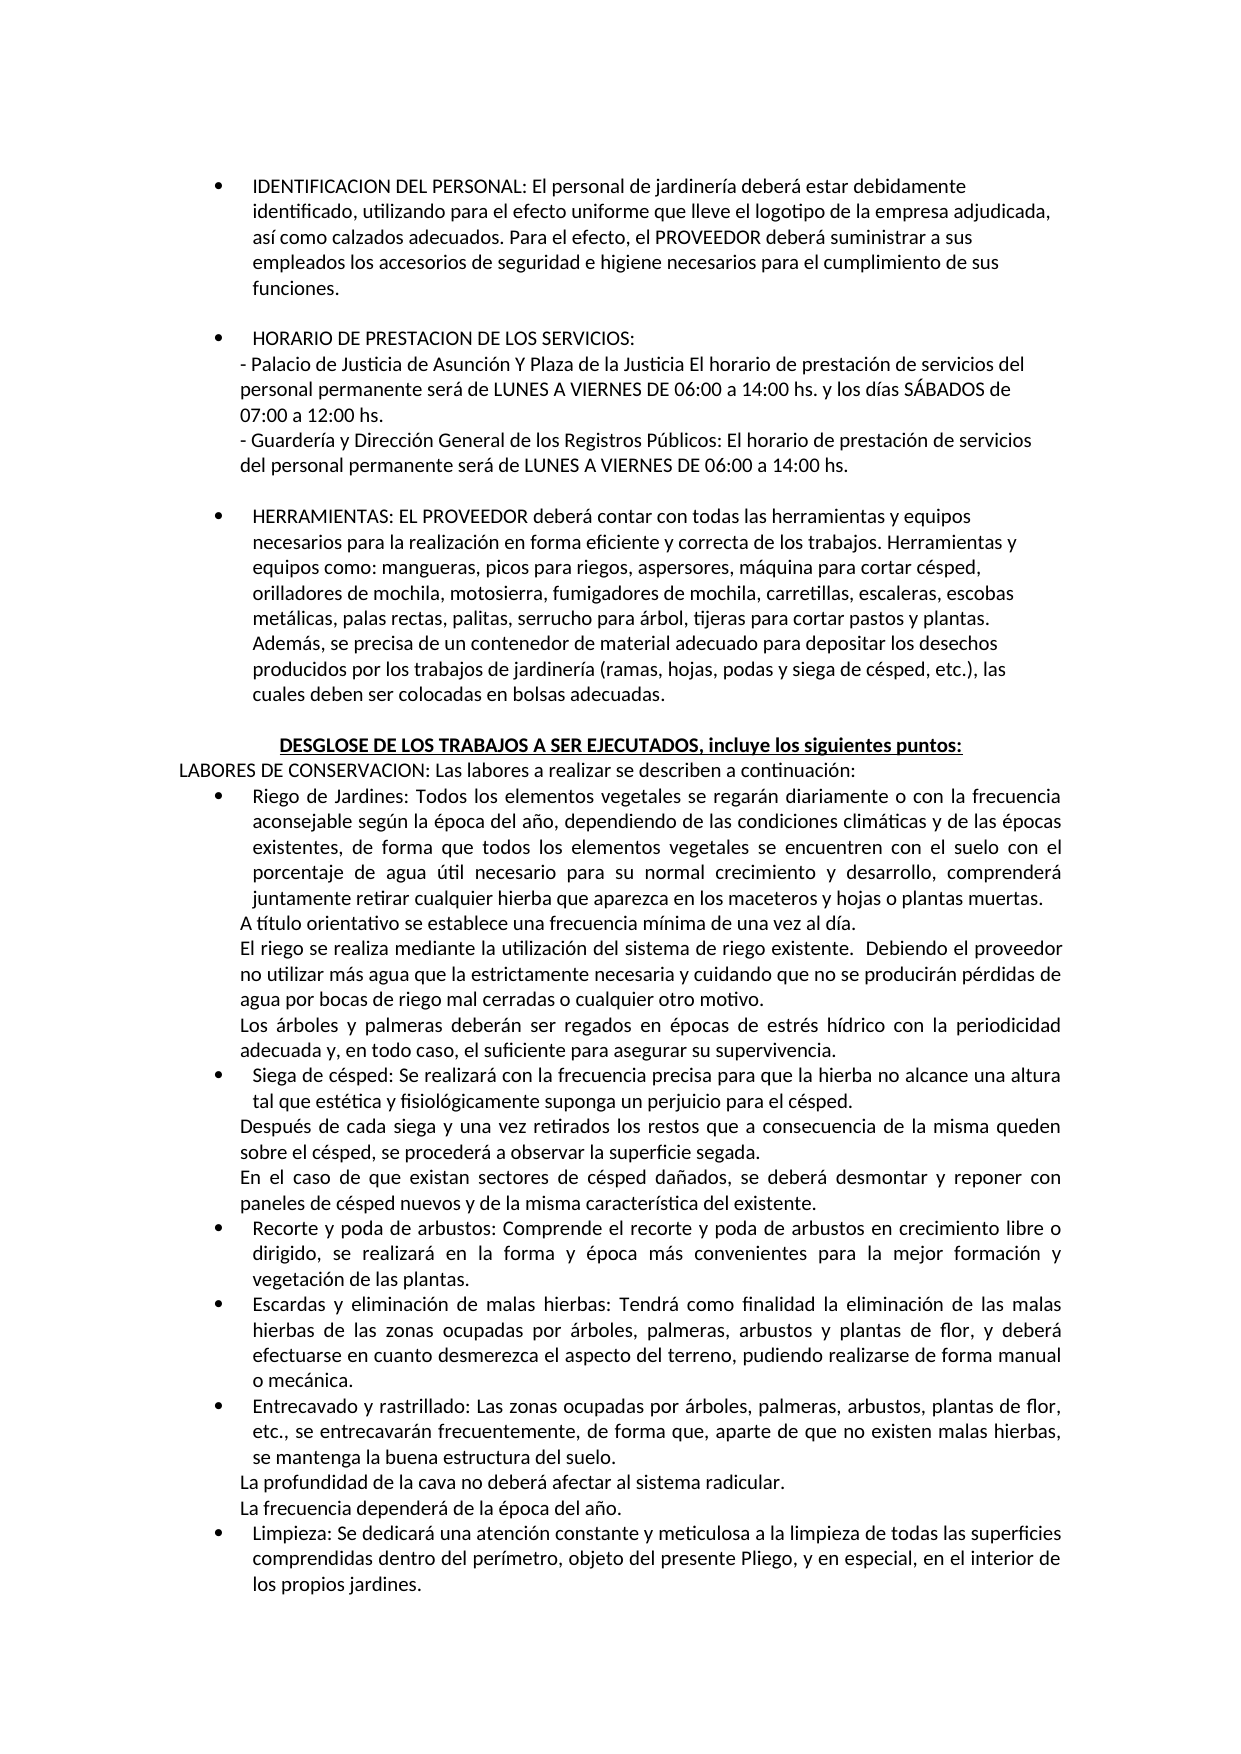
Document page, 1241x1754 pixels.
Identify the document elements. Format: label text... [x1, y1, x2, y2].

list HORARIO DE PRESTACION DE LOS SERVICIOS: [215, 326, 1063, 351]
list IDENTIFICACION DEL PERSONAL: El personal de jardinería deberá estar debidamente identificado, utilizando para el efecto uniforme que lleve el logotipo de la empresa adjudicada, así como calzados adecuados. Para el efecto, el PROVEEDOR deberá suministrar a sus empleados los accesorios de seguridad e higiene necesarios para el cumplimiento de sus funciones. [215, 173, 1063, 300]
text Los árboles y palmeras deberán ser regados en épocas de estrés hídrico con la periodicidad adecuada y, en todo caso, el suficiente para asegurar su supervivencia. [240, 1012, 1063, 1063]
list Siega de césped: Se realizará con la frecuencia precisa para que la hierba no alcance una altura tal que estética y fisiológicamente suponga un perjuicio para el césped. [215, 1063, 1063, 1113]
text Después de cada siega y una vez retirados los restos que a consecuencia de la misma queden sobre el césped, se procederá a observar la superficie segada. [240, 1113, 1063, 1164]
list Riego de Jardines: Todos los elementos vegetales se regarán diariamente o con la frecuencia aconsejable según la época del año, dependiendo de las condiciones climáticas y de las épocas existentes, de forma que todos los elementos vegetales se encuentren con el suelo con el porcentaje de agua útil necesario para su normal crecimiento y desarrollo, comprenderá juntamente retirar cualquier hierba que aparezca en los maceteros y hojas o plantas muertas. [215, 783, 1063, 910]
text A título orientativo se establece una frecuencia mínima de una vez al día. [240, 910, 1063, 936]
text LABORES DE CONSERVACION: Las labores a realizar se describen a continuación: [179, 758, 1063, 783]
text - Palacio de Justicia de Asunción Y Plaza de la Justicia El horario de prestación de servicios del personal permanente será de LUNES A VIERNES DE 06:00 a 14:00 hs. y los días SÁBADOS de 07:00 a 12:00 hs. [240, 351, 1063, 427]
list Entrecavado y rastrillado: Las zonas ocupadas por árboles, palmeras, arbustos, plantas de flor, etc., se entrecavarán frecuentemente, de forma que, aparte de que no existen malas hierbas, se mantenga la buena estructura del suelo. [215, 1393, 1063, 1469]
text DESGLOSE DE LOS TRABAJOS A SER EJECUTADOS, incluye los siguientes puntos: [179, 732, 1063, 758]
text En el caso de que existan sectores de césped dañados, se deberá desmontar y reponer con paneles de césped nuevos y de la misma característica del existente. [240, 1164, 1063, 1215]
text - Guardería y Dirección General de los Registros Públicos: El horario de prestación de servicios del personal permanente será de LUNES A VIERNES DE 06:00 a 14:00 hs. [240, 427, 1063, 478]
list HERRAMIENTAS: EL PROVEEDOR deberá contar con todas las herramientas y equipos necesarios para la realización en forma eficiente y correcta de los trabajos. Herramientas y equipos como: mangueras, picos para riegos, aspersores, máquina para cortar césped, orilladores de mochila, motosierra, fumigadores de mochila, carretillas, escaleras, escobas metálicas, palas rectas, palitas, serrucho para árbol, tijeras para cortar pastos y plantas. Además, se precisa de un contenedor de material adecuado para depositar los desechos producidos por los trabajos de jardinería (ramas, hojas, podas y siega de césped, etc.), las cuales deben ser colocadas en bolsas adecuadas. [215, 503, 1063, 707]
list Escardas y eliminación de malas hierbas: Tendrá como finalidad la eliminación de las malas hierbas de las zonas ocupadas por árboles, palmeras, arbustos y plantas de flor, y deberá efectuarse en cuanto desmerezca el aspecto del terreno, pudiendo realizarse de forma manual o mecánica. [215, 1291, 1063, 1393]
text La frecuencia dependerá de la época del año. [240, 1495, 1063, 1520]
list Limpieza: Se dedicará una atención constante y meticulosa a la limpieza de todas las superficies comprendidas dentro del perímetro, objeto del presente Pliego, y en especial, en el interior de los propios jardines. [215, 1520, 1063, 1596]
list Recorte y poda de arbustos: Comprende el recorte y poda de arbustos en crecimiento libre o dirigido, se realizará en la forma y época más convenientes para la mejor formación y vegetación de las plantas. [215, 1215, 1063, 1291]
text La profundidad de la cava no deberá afectar al sistema radicular. [240, 1469, 1063, 1495]
text El riego se realiza mediante la utilización del sistema de riego existente. Debiendo el proveedor no utilizar más agua que la estrictamente necesaria y cuidando que no se producirán pérdidas de agua por bocas de riego mal cerradas o cualquier otro motivo. [240, 936, 1063, 1012]
